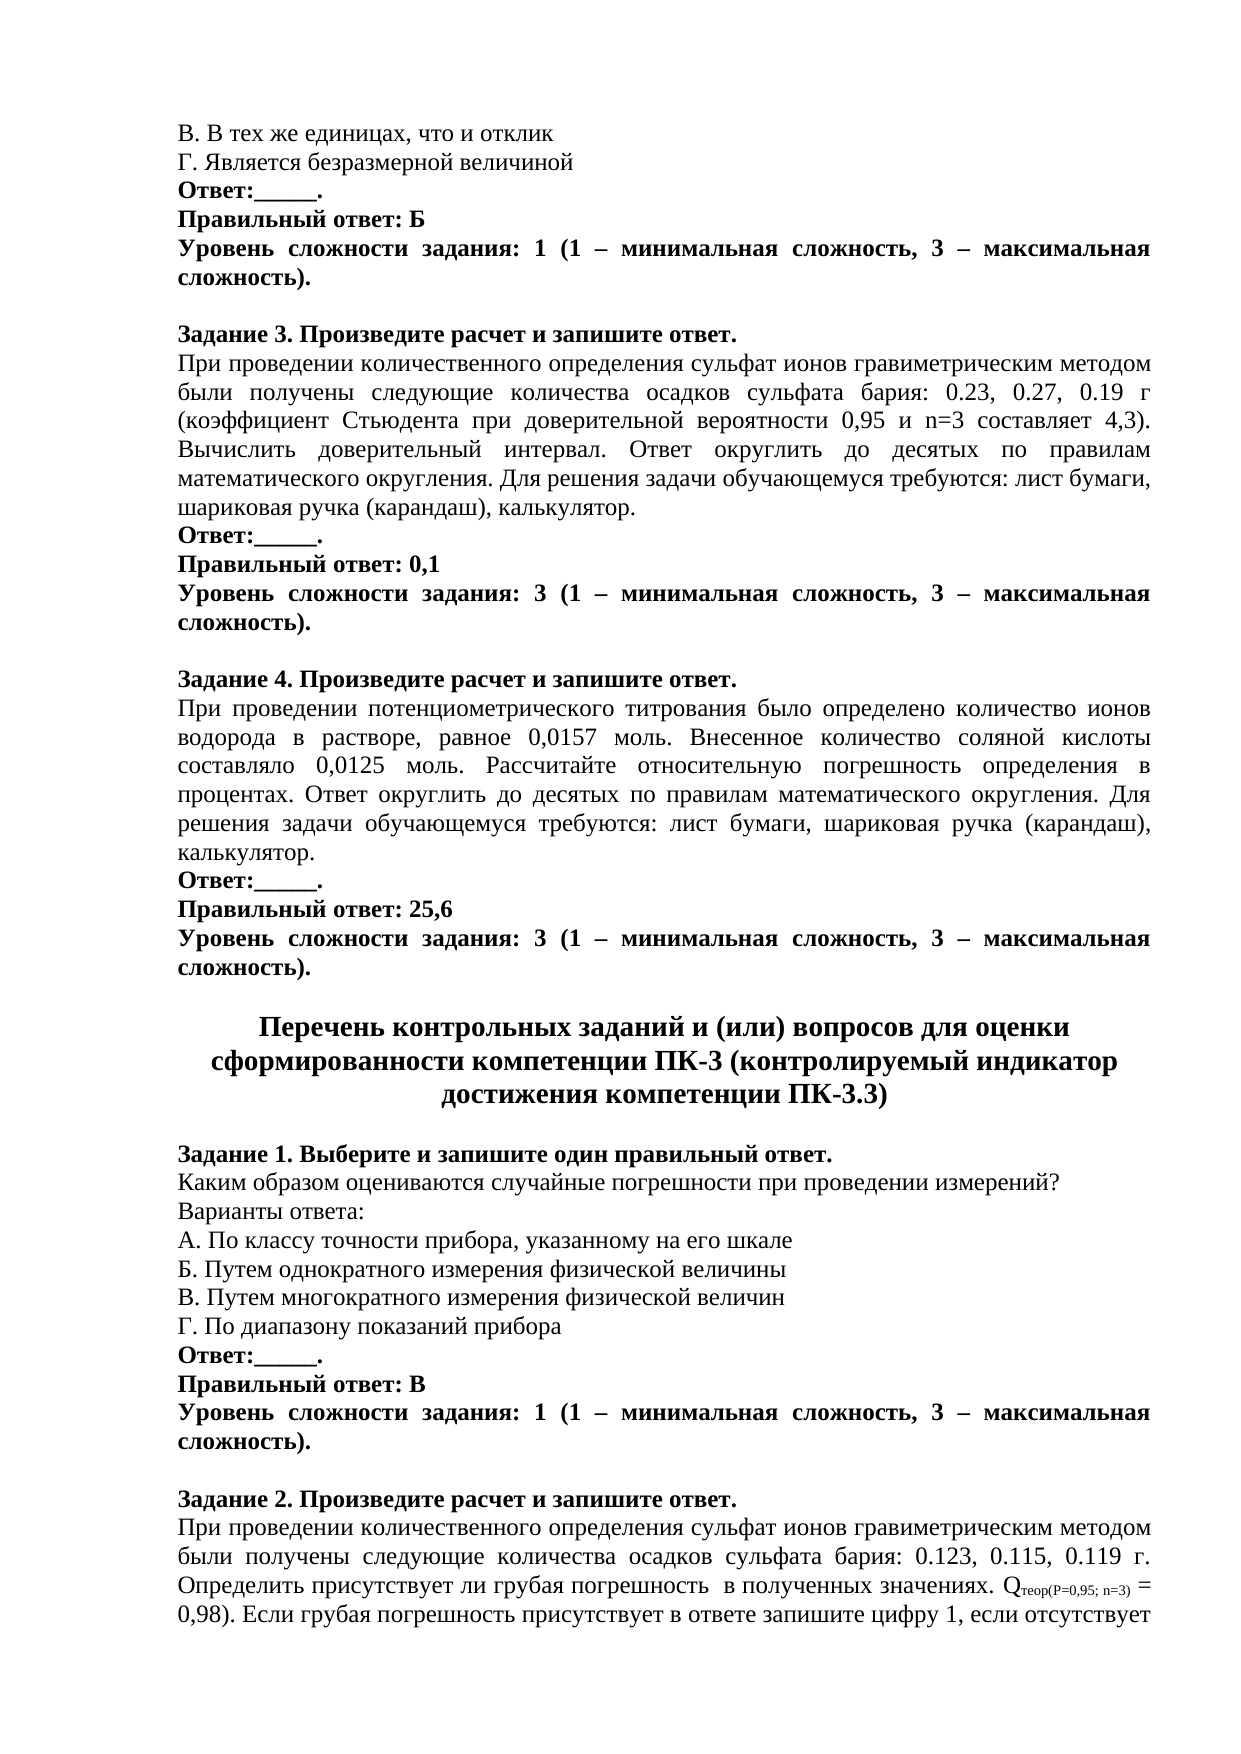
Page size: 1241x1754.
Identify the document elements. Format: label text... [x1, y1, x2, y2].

text Правильный ответ: Б [177, 204, 1152, 233]
text Правильный ответ: В [177, 1369, 1152, 1397]
text Каким образом оцениваются случайные погрешности при проведении измерений? [177, 1167, 1152, 1196]
text Ответ:_____. [177, 1340, 1152, 1369]
text Задание 4. Произведите расчет и запишите ответ. [177, 664, 1152, 693]
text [177, 1512, 1152, 1627]
text Ответ:_____. [177, 521, 1152, 549]
text Задание 2. Произведите расчет и запишите ответ. [177, 1484, 1152, 1512]
text В. В тех же единицах, что и отклик [177, 118, 1152, 147]
text Правильный ответ: 25,6 [177, 894, 1152, 923]
text Уровень сложности задания: 1 (1 – минимальная сложность, 3 – максимальная сложность). [177, 233, 1152, 291]
text При проведении потенциометрического титрования было определено количество ионов водорода в растворе, равное 0,0157 моль. Внесенное количество соляной кислоты составляло 0,0125 моль. Рассчитайте относительную погрешность определения в процентах. Ответ округлить до десятых по правилам математического округления. Для решения задачи обучающемуся требуются: лист бумаги, шариковая ручка (карандаш), калькулятор. [177, 693, 1152, 866]
text А. По классу точности прибора, указанному на его шкале [177, 1225, 1152, 1254]
text Задание 1. Выберите и запишите один правильный ответ. [177, 1139, 1152, 1167]
text В. Путем многократного измерения физической величин [177, 1282, 1152, 1311]
text Ответ:_____. [177, 176, 1152, 204]
text При проведении количественного определения сульфат ионов гравиметрическим методом были получены следующие количества осадков сульфата бария: 0.23, 0.27, 0.19 г (коэффициент Стьюдента при доверительной вероятности 0,95 и n=3 составляет 4,3). Вычислить доверительный интервал. Ответ округлить до десятых по правилам математического округления. Для решения задачи обучающемуся требуются: лист бумаги, шариковая ручка (карандаш), калькулятор. [177, 348, 1152, 521]
text Ответ:_____. [177, 866, 1152, 894]
text Б. Путем однократного измерения физической величины [177, 1254, 1152, 1282]
text Уровень сложности задания: 1 (1 – минимальная сложность, 3 – максимальная сложность). [177, 1397, 1152, 1455]
text Перечень контрольных заданий и (или) вопросов для оценки [177, 1009, 1152, 1043]
text сформированности компетенции ПК-3 (контролируемый индикатор достижения компетенции ПК-3.3) [177, 1043, 1152, 1110]
text Варианты ответа: [177, 1196, 1152, 1225]
text Задание 3. Произведите расчет и запишите ответ. [177, 319, 1152, 348]
text Уровень сложности задания: 3 (1 – минимальная сложность, 3 – максимальная сложность). [177, 578, 1152, 636]
text Г. По диапазону показаний прибора [177, 1311, 1152, 1340]
text Г. Является безразмерной величиной [177, 147, 1152, 176]
text Уровень сложности задания: 3 (1 – минимальная сложность, 3 – максимальная сложность). [177, 923, 1152, 981]
text Правильный ответ: 0,1 [177, 549, 1152, 578]
